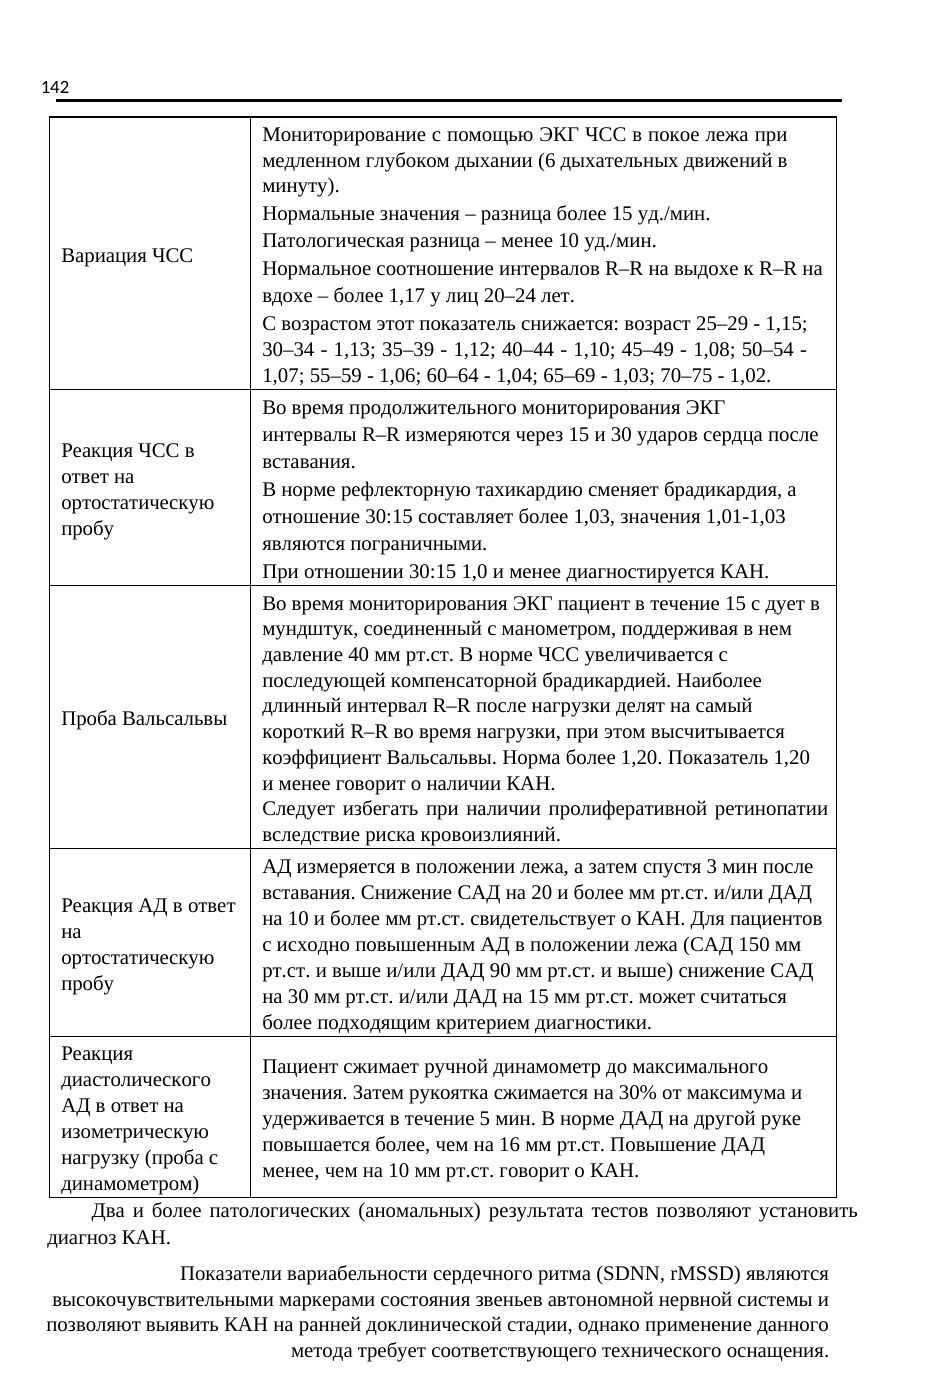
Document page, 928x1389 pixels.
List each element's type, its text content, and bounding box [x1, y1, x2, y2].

text Два и более патологических (аномальных) результата тестов позволяют установить диагноз КАН. [47, 1198, 859, 1249]
text Показатели вариабельности сердечного ритма (SDNN, rMSSD) являются высокочувствительными маркерами состояния звеньев автономной нервной системы и позволяют выявить КАН на ранней доклинической стадии, однако применение данного метода требует соответствующего технического оснащения. [41, 1261, 829, 1362]
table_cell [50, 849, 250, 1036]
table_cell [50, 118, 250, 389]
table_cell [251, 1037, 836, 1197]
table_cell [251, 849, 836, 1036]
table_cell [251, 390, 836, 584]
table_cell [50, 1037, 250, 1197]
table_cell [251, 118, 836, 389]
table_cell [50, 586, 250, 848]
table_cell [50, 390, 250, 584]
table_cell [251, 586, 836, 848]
